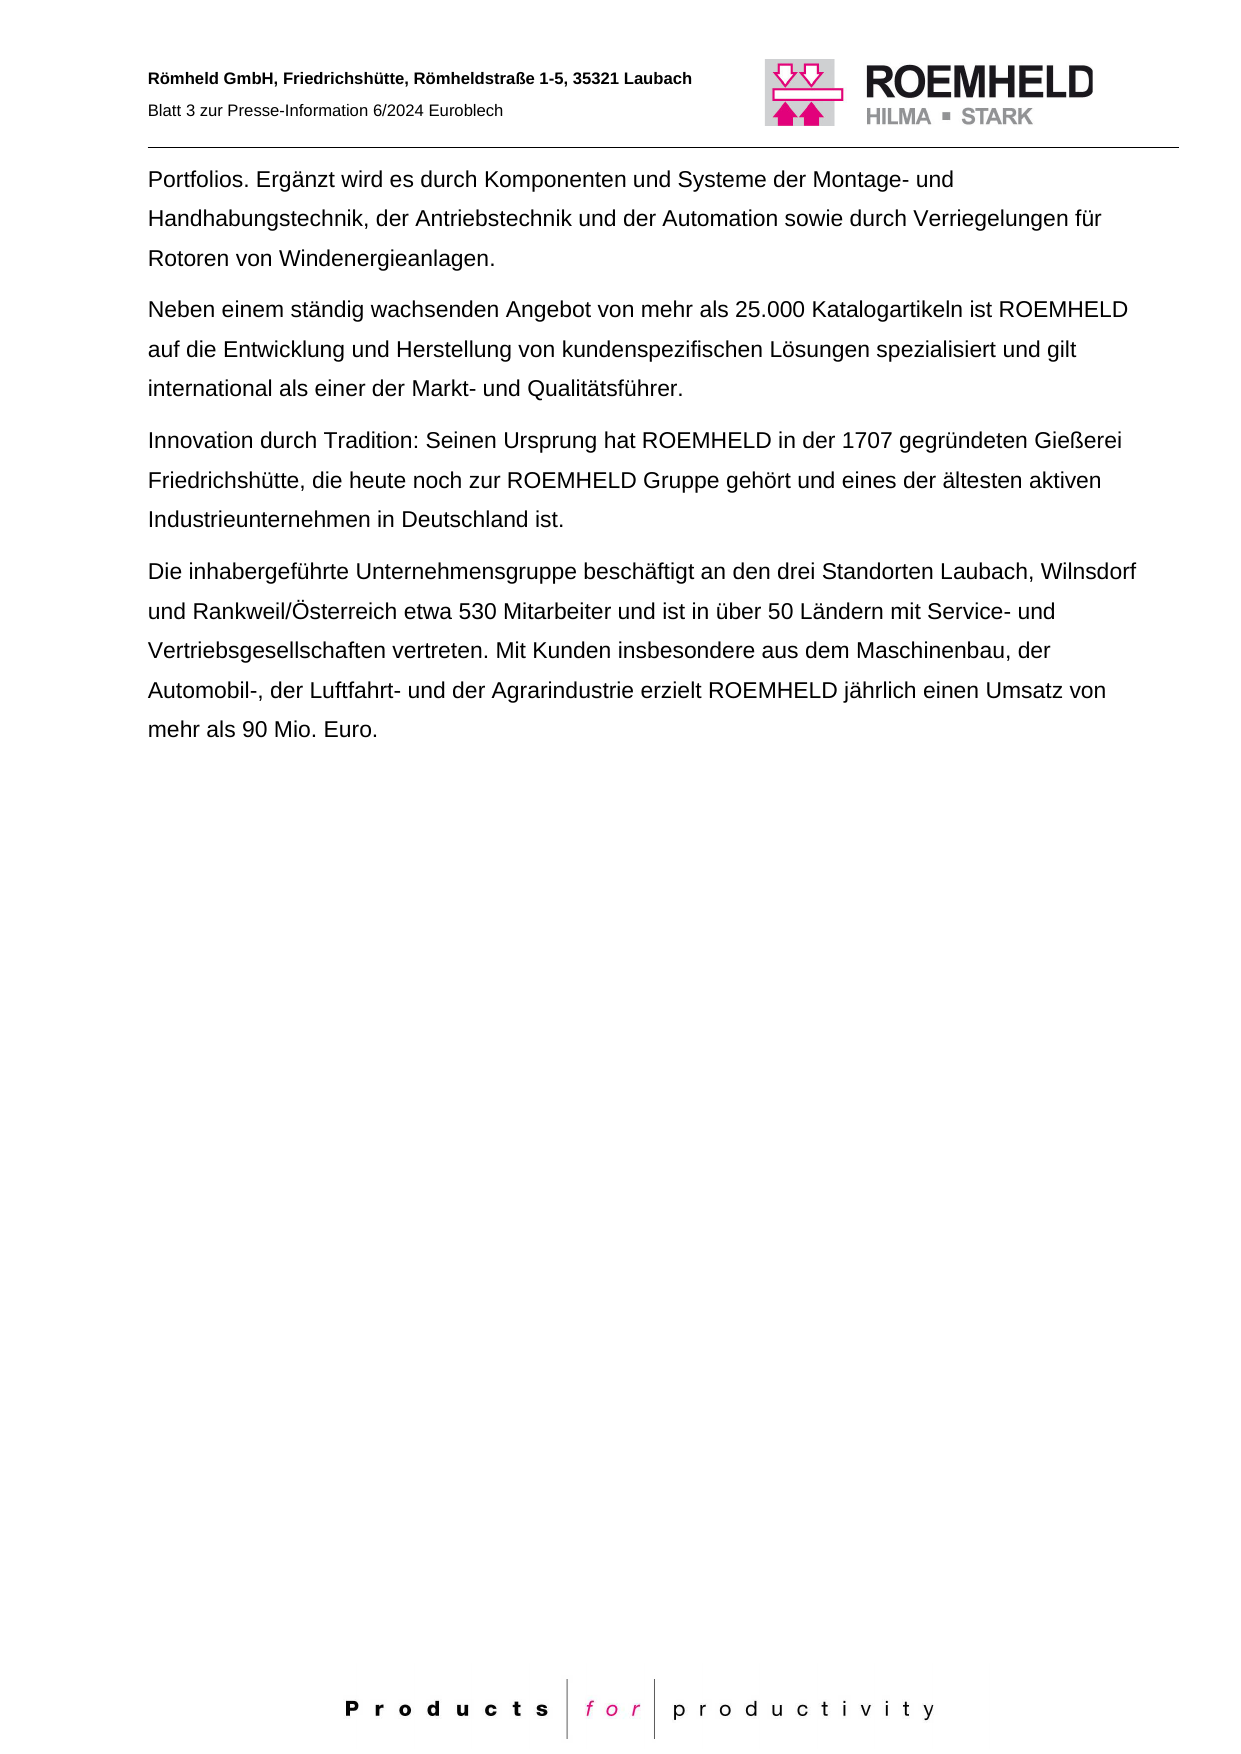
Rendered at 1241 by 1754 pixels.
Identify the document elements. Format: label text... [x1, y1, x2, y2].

text Die inhabergeführte Unternehmensgruppe beschäftigt an den drei Standorten Laubach, Wilnsdorf und Rankweil/Österreich etwa 530 Mitarbeiter und ist in über 50 Ländern mit Service- und Vertriebsgesellschaften vertreten. Mit Kunden insbesondere aus dem Maschinenbau, der Automobil-, der Luftfahrt- und der Agrarindustrie erzielt ROEMHELD jährlich einen Umsatz von mehr als 90 Mio. Euro. [148, 558, 1162, 743]
picture [299, 1663, 990, 1749]
text Innovation durch Tradition: Seinen Ursprung hat ROEMHELD in der 1707 gegründeten Gießerei Friedrichshütte, die heute noch zur ROEMHELD Gruppe gehört und eines der ältesten aktiven Industrieunternehmen in Deutschland ist. [148, 427, 1162, 533]
picture [763, 59, 1093, 126]
text Neben einem ständig wachsenden Angebot von mehr als 25.000 Katalogartikeln ist ROEMHELD auf die Entwicklung und Herstellung von kundenspezifischen Lösungen spezialisiert und gilt international als einer der Markt- und Qualitätsführer. [148, 296, 1162, 402]
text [148, 166, 1162, 271]
